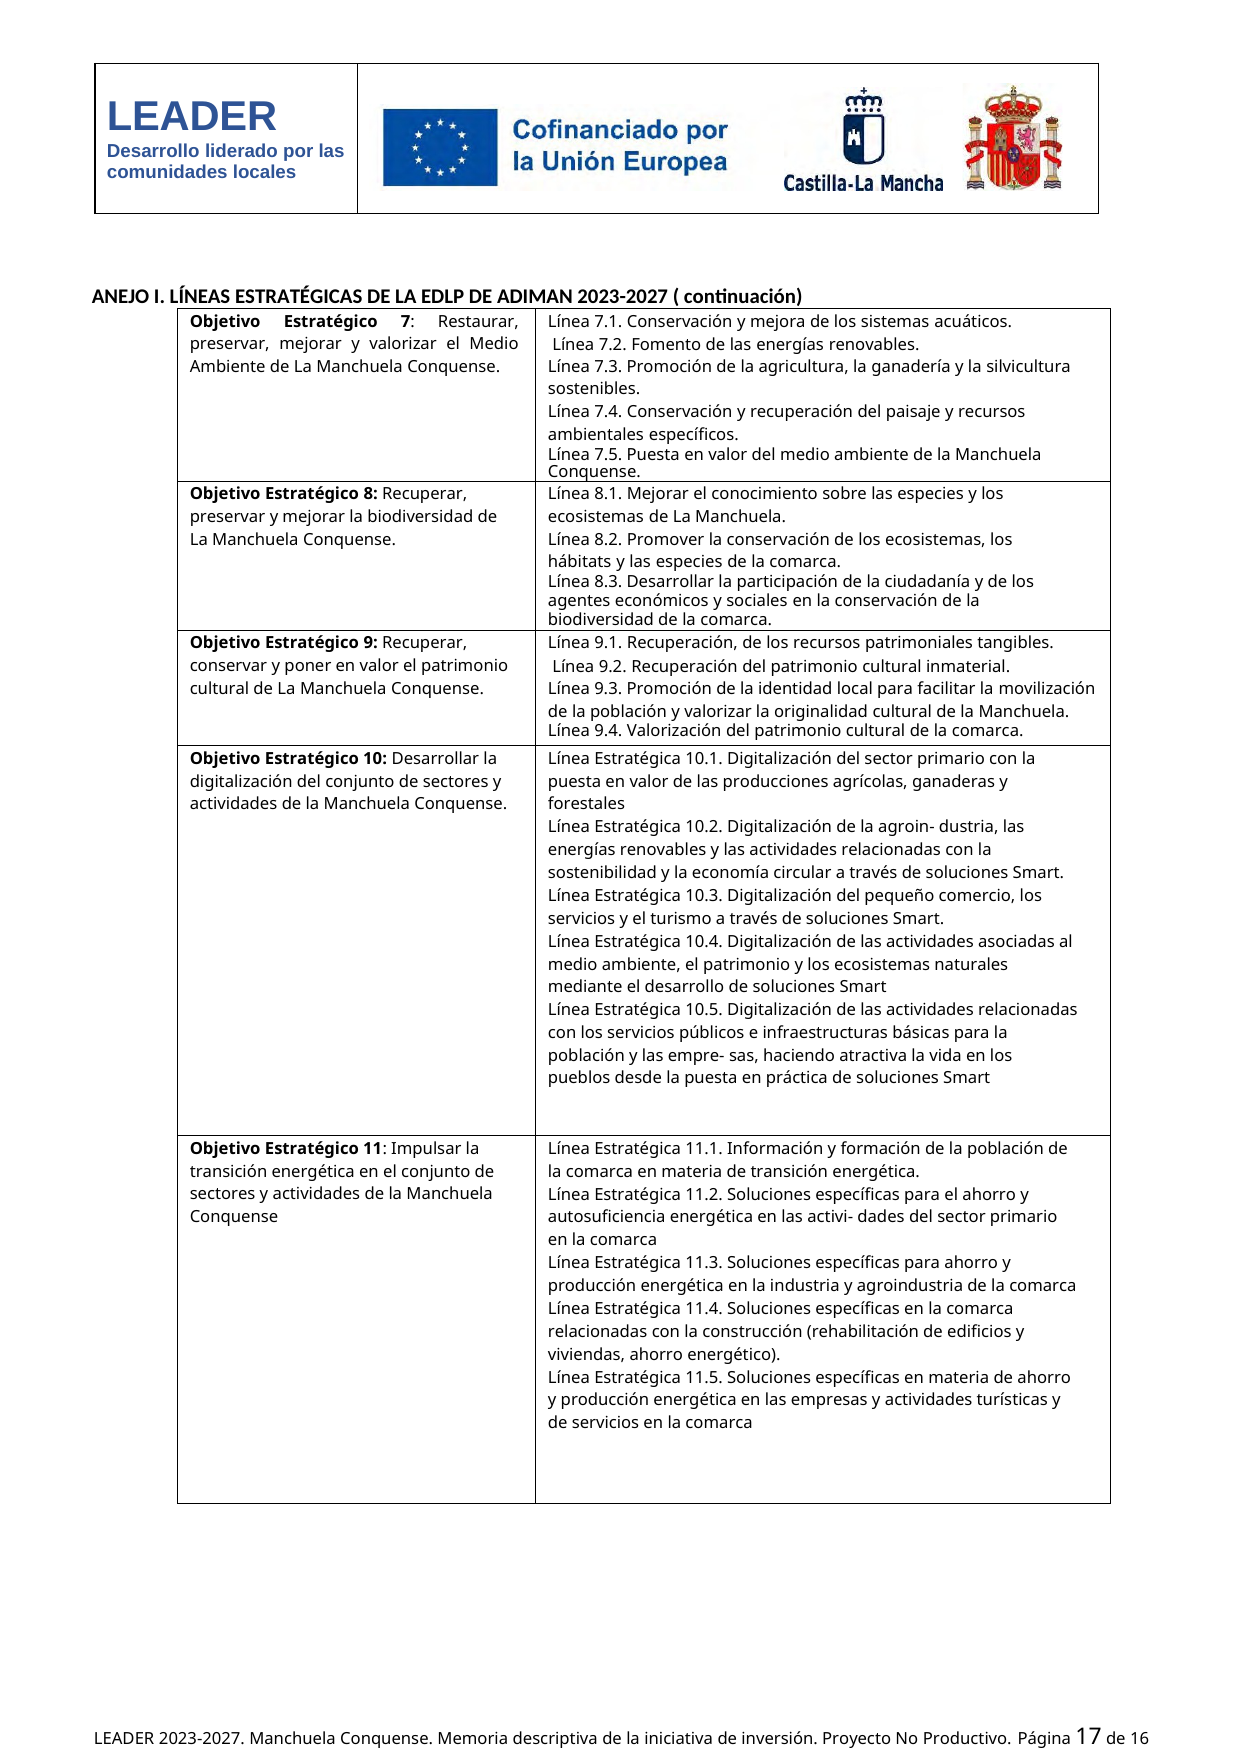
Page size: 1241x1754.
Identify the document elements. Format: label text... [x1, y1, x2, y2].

table_cell Línea Estratégica 10.1. Digitalización del sector primario con la puesta en valor de las producciones agrícolas, ganaderas y forestales Línea Estratégica 10.2. Digitalización de la agroin- dustria, las energías renovables y las actividades relacionadas con la sostenibilidad y la economía circular a través de soluciones Smart. Línea Estratégica 10.3. Digitalización del pequeño comercio, los servicios y el turismo a través de soluciones Smart. Línea Estratégica 10.4. Digitalización de las actividades asociadas al medio ambiente, el patrimonio y los ecosistemas naturales mediante el desarrollo de soluciones Smart Línea Estratégica 10.5. Digitalización de las actividades relacionadas con los servicios públicos e infraestructuras básicas para la población y las empre- sas, haciendo atractiva la vida en los pueblos desde la puesta en práctica de soluciones Smart [536, 746, 1110, 1135]
table_cell Línea 9.1. Recuperación, de los recursos patrimoniales tangibles. Línea 9.2. Recuperación del patrimonio cultural inmaterial. Línea 9.3. Promoción de la identidad local para facilitar la movilización de la población y valorizar la originalidad cultural de la Manchuela. Línea 9.4. Valorización del patrimonio cultural de la comarca. [536, 631, 1110, 745]
table_cell Objetivo Estratégico 9: Recuperar, conservar y poner en valor el patrimonio cultural de La Manchuela Conquense. [178, 631, 535, 745]
table_cell Objetivo Estratégico 8: Recuperar, preservar y mejorar la biodiversidad de La Manchuela Conquense. [178, 482, 535, 629]
picture [369, 104, 780, 191]
table_cell Objetivo Estratégico 10: Desarrollar la digitalización del conjunto de sectores y actividades de la Manchuela Conquense. [178, 746, 535, 1135]
text ANEJO I. LÍNEAS ESTRATÉGICAS DE LA EDLP DE ADIMAN 2023-2027 ( continuación) [92, 283, 1042, 308]
picture [962, 83, 1063, 191]
table_header Línea 7.1. Conservación y mejora de los sistemas acuáticos. Línea 7.2. Fomento de las energías renovables. Línea 7.3. Promoción de la agricultura, la ganadería y la silvicultura sostenibles. Línea 7.4. Conservación y recuperación del paisaje y recursos ambientales específicos. Línea 7.5. Puesta en valor del medio ambiente de la Manchuela Conquense. [536, 309, 1110, 481]
table_header Objetivo Estratégico 7: Restaurar, preservar, mejorar y valorizar el Medio Ambiente de La Manchuela Conquense. [178, 309, 535, 481]
picture [784, 87, 943, 191]
table_cell Línea 8.1. Mejorar el conocimiento sobre las especies y los ecosistemas de La Manchuela. Línea 8.2. Promover la conservación de los ecosistemas, los hábitats y las especies de la comarca. Línea 8.3. Desarrollar la participación de la ciudadanía y de los agentes económicos y sociales en la conservación de la biodiversidad de la comarca. [536, 482, 1110, 629]
table_cell Línea Estratégica 11.1. Información y formación de la población de la comarca en materia de transición energética. Línea Estratégica 11.2. Soluciones específicas para el ahorro y autosuficiencia energética en las activi- dades del sector primario en la comarca Línea Estratégica 11.3. Soluciones específicas para ahorro y producción energética en la industria y agroindustria de la comarca Línea Estratégica 11.4. Soluciones específicas en la comarca relacionadas con la construcción (rehabilitación de edificios y viviendas, ahorro energético). Línea Estratégica 11.5. Soluciones específicas en materia de ahorro y producción energética en las empresas y actividades turísticas y de servicios en la comarca [536, 1136, 1110, 1503]
table_cell Objetivo Estratégico 11: Impulsar la transición energética en el conjunto de sectores y actividades de la Manchuela Conquense [178, 1136, 535, 1503]
